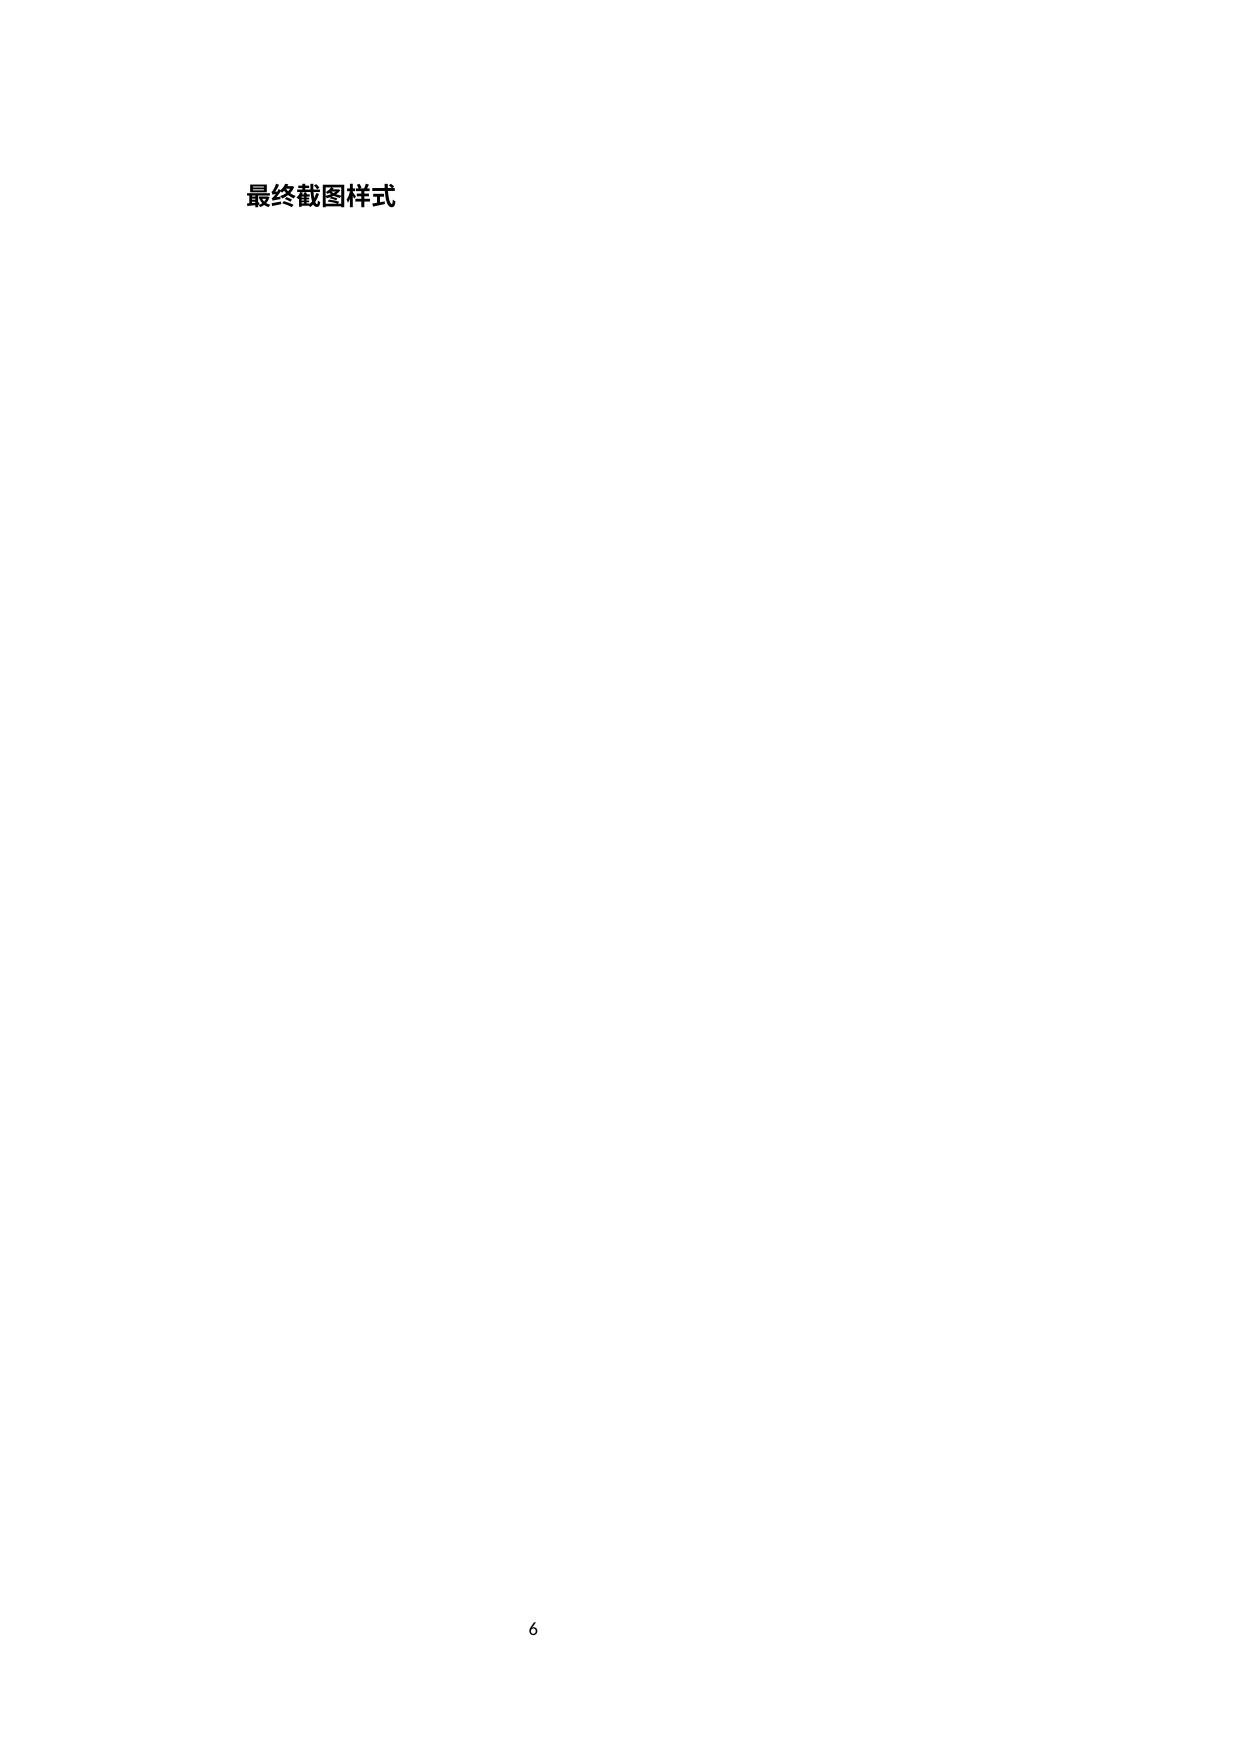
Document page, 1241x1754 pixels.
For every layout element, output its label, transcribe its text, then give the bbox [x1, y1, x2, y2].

text 最终截图样式 [187, 162, 1053, 227]
